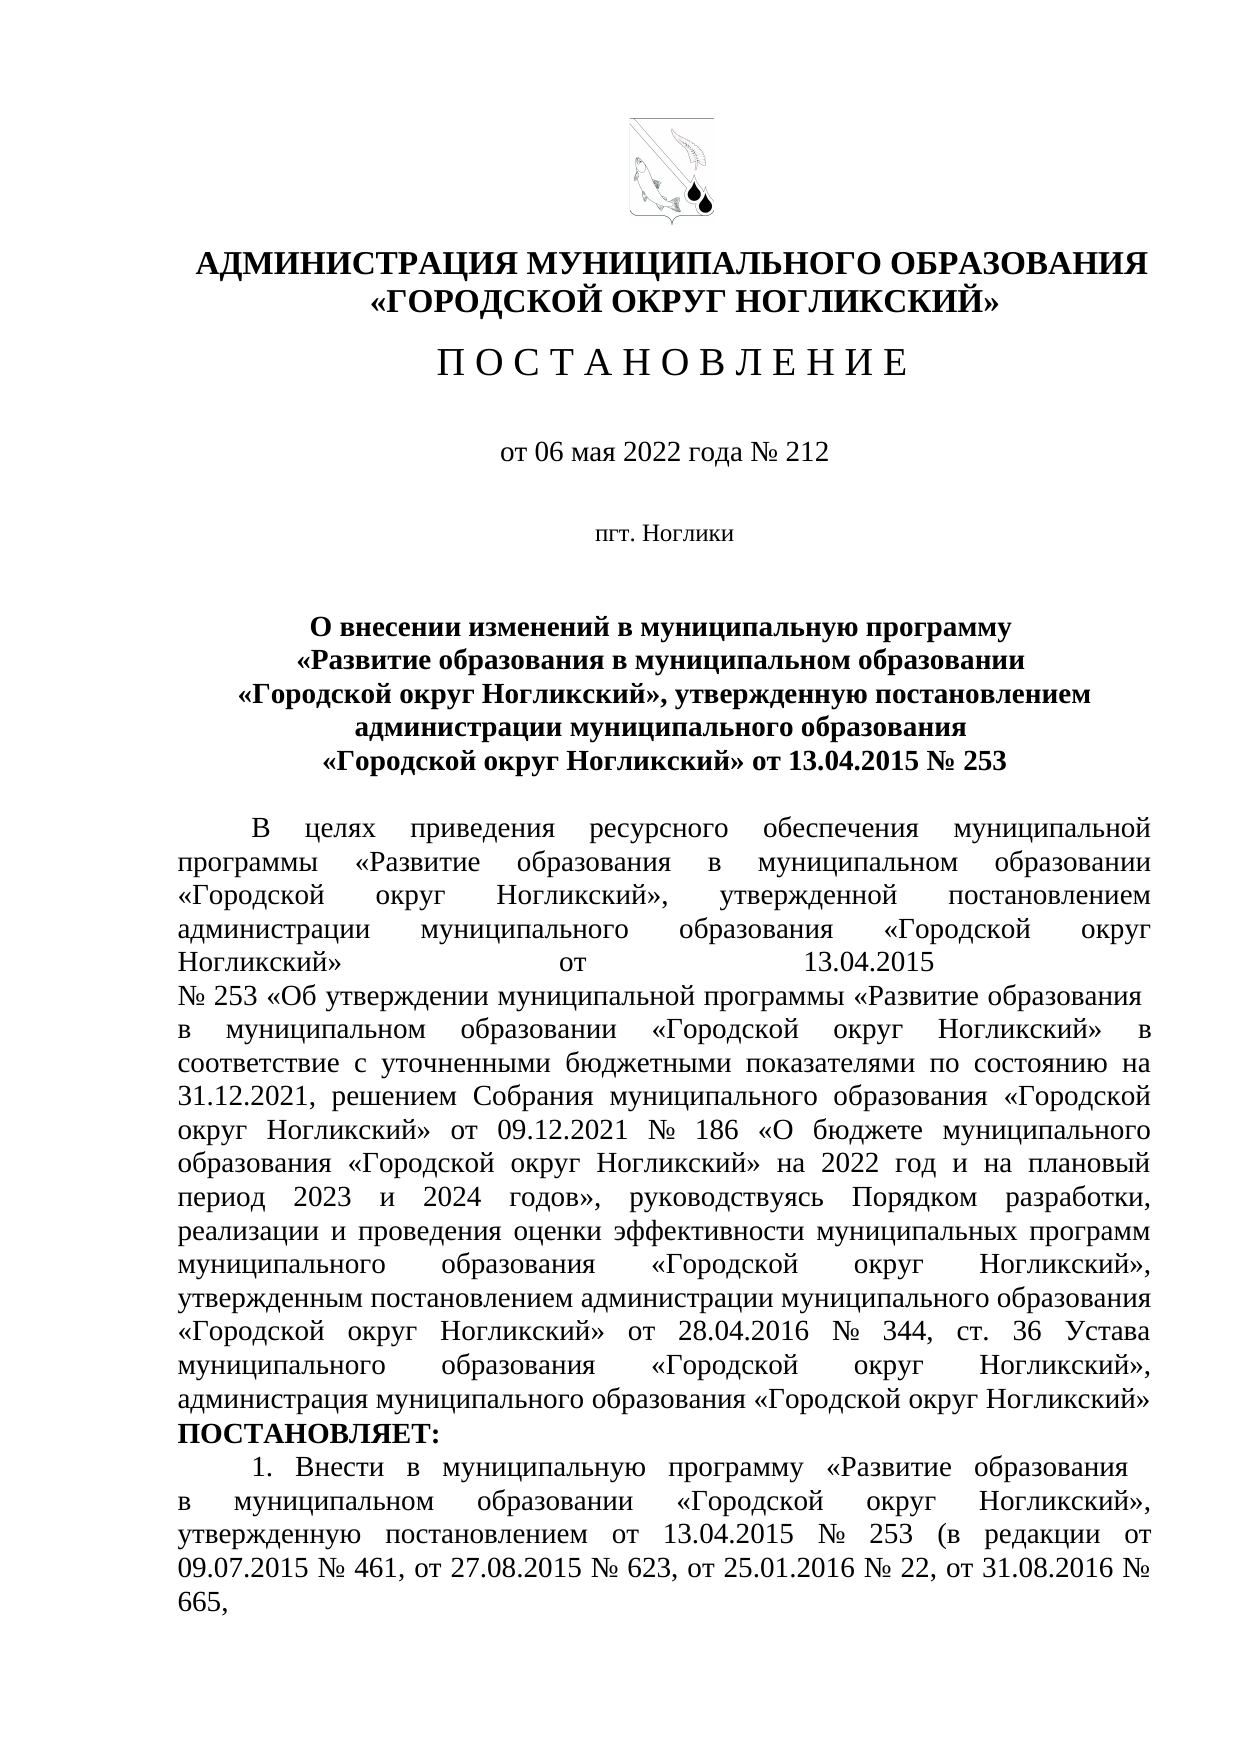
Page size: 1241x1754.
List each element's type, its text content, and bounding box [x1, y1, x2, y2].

text от № [177, 434, 1152, 468]
text В целях приведения ресурсного обеспечения муниципальной программы «Развитие образования в муниципальном образовании «Городской округ Ногликский», утвержденной постановлением администрации муниципального образования «Городской округ Ногликский» от 13.04.2015 № 253 «Об утверждении муниципальной программы «Развитие образования в муниципальном образовании «Городской округ Ногликский» в соответствие с уточненными бюджетными показателями по состоянию на 31.12.2021, решением Собрания муниципального образования «Городской округ Ногликский» от 09.12.2021 № 186 «О бюджете муниципального образования «Городской округ Ногликский» на 2022 год и на плановый период 2023 и 2024 годов», руководствуясь Порядком разработки, реализации и проведения оценки эффективности муниципальных программ муниципального образования «Городской округ Ногликский», утвержденным постановлением администрации муниципального образования «Городской округ Ногликский» от 28.04.2016 № 344, ст. 36 Устава муниципального образования «Городской округ Ногликский», администрация муниципального образования «Городской округ Ногликский» ПОСТАНОВЛЯЕТ: [177, 810, 1152, 1449]
text пгт. Ноглики [177, 518, 1152, 546]
picture [629, 118, 714, 225]
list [177, 1449, 1152, 1617]
text О внесении изменений в муниципальную программу «Развитие образования в муниципальном образовании «Городской округ Ногликский», утвержденную постановлением администрации муниципального образования «Городской округ Ногликский» от 13.04.2015 № 253 [177, 609, 1152, 777]
table_header АДМИНИСТРАЦИЯ МУНИЦИПАЛЬНОГО ОБРАЗОВАНИЯ «ГОРОДСКОЙ ОКРУГ НОГЛИКСКИЙ» П О С Т А Н О В Л Е Н И Е [177, 118, 1167, 384]
